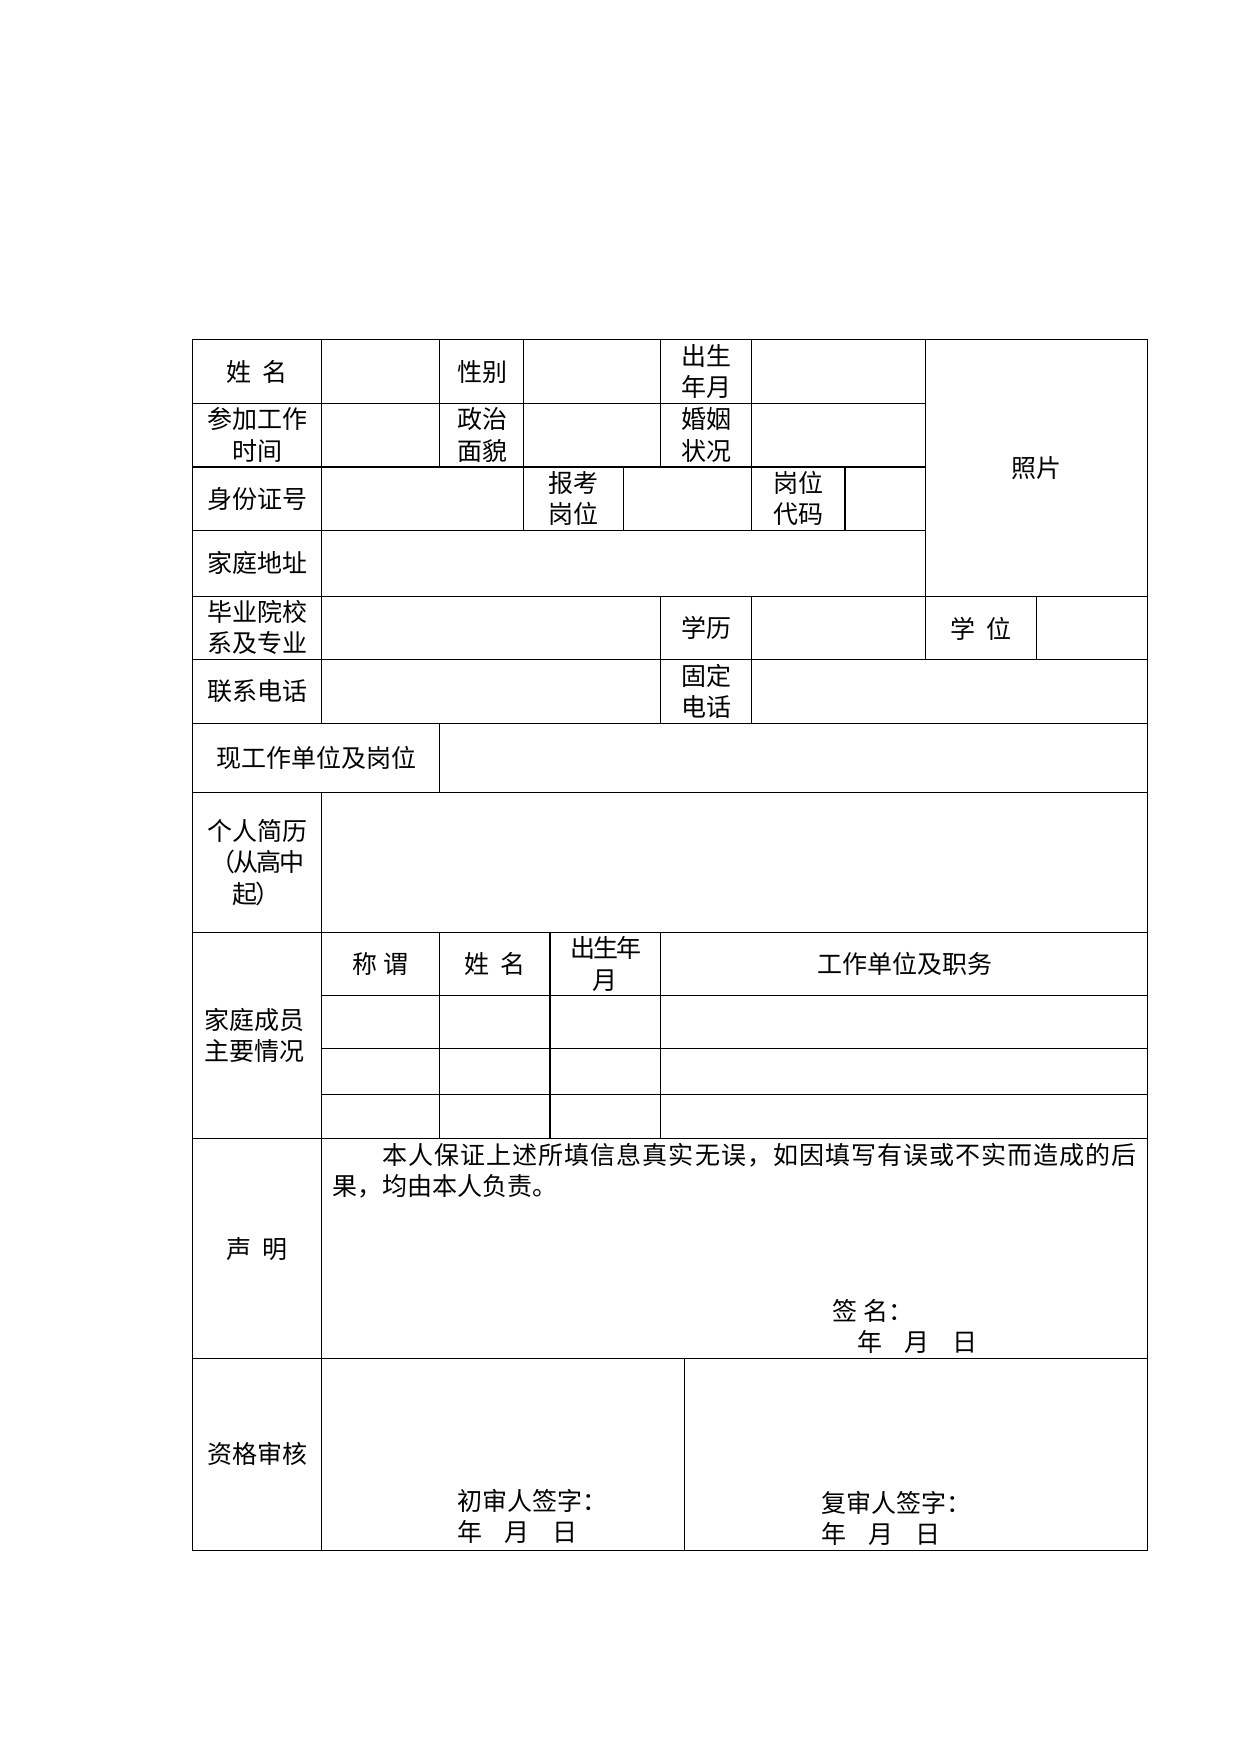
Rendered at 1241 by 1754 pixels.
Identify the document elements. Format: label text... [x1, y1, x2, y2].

table_cell [440, 1049, 549, 1094]
table_cell 身份证号 [193, 468, 321, 530]
table_cell 家庭地址 [193, 531, 321, 596]
table_cell 学 位 [926, 597, 1036, 659]
table_cell 政治面貌 [440, 404, 523, 466]
table_cell [322, 404, 439, 466]
table_cell 报考 岗位 [524, 468, 623, 530]
table_cell [440, 724, 1147, 792]
table_cell 声 明 [193, 1139, 321, 1358]
table_cell [624, 468, 751, 530]
table_cell [440, 996, 549, 1048]
table_cell [551, 1095, 660, 1138]
table_cell 学历 [661, 597, 751, 659]
table_cell 参加工作 时间 [193, 404, 321, 466]
table_cell [661, 1095, 1147, 1138]
table_cell 毕业院校 系及专业 [193, 597, 321, 659]
table_header [322, 340, 439, 403]
table_cell [322, 1049, 439, 1094]
table_cell [322, 660, 660, 723]
table_cell [322, 597, 660, 659]
table_cell [322, 793, 1147, 932]
table_cell [551, 1049, 660, 1094]
table_cell 固定 电话 [661, 660, 751, 723]
table_cell [322, 1095, 439, 1138]
table_cell [752, 597, 925, 659]
table_cell [661, 1049, 1147, 1094]
table_header 照片 [926, 340, 1147, 596]
table_cell 初审人签字： 年 月 日 [322, 1359, 684, 1549]
table_cell [322, 468, 523, 530]
table_header 出生 年月 [661, 340, 751, 403]
table_cell 现工作单位及岗位 [193, 724, 439, 792]
table_cell [551, 996, 660, 1048]
table_cell 本人保证上述所填信息真实无误，如因填写有误或不实而造成的后果，均由本人负责。 签 名： 年 月 日 [322, 1139, 1147, 1358]
table_cell [1037, 597, 1147, 659]
table_cell [322, 531, 925, 596]
table_cell 复审人签字： 年 月 日 [685, 1359, 1147, 1549]
table_cell 家庭成员 主要情况 [193, 933, 321, 1138]
table_header 性别 [440, 340, 523, 403]
table_cell 资格审核 [193, 1359, 321, 1549]
table_cell [752, 660, 1147, 723]
table_cell 出生年月 [551, 933, 660, 995]
table_cell 工作单位及职务 [661, 933, 1147, 995]
table_cell 联系电话 [193, 660, 321, 723]
table_cell 婚姻 状况 [661, 404, 751, 466]
table_cell 个人简历 （从高中起） [193, 793, 321, 932]
table_cell [440, 1095, 549, 1138]
table_cell [846, 468, 925, 530]
table_header [524, 340, 660, 403]
table_cell [752, 404, 925, 466]
table_header 姓 名 [193, 340, 321, 403]
table_cell 姓 名 [440, 933, 549, 995]
table_header [752, 340, 925, 403]
table_cell 岗位 代码 [752, 468, 844, 530]
table_cell [661, 996, 1147, 1048]
table_cell [524, 404, 660, 466]
table_cell 称 谓 [322, 933, 439, 995]
table_cell [322, 996, 439, 1048]
